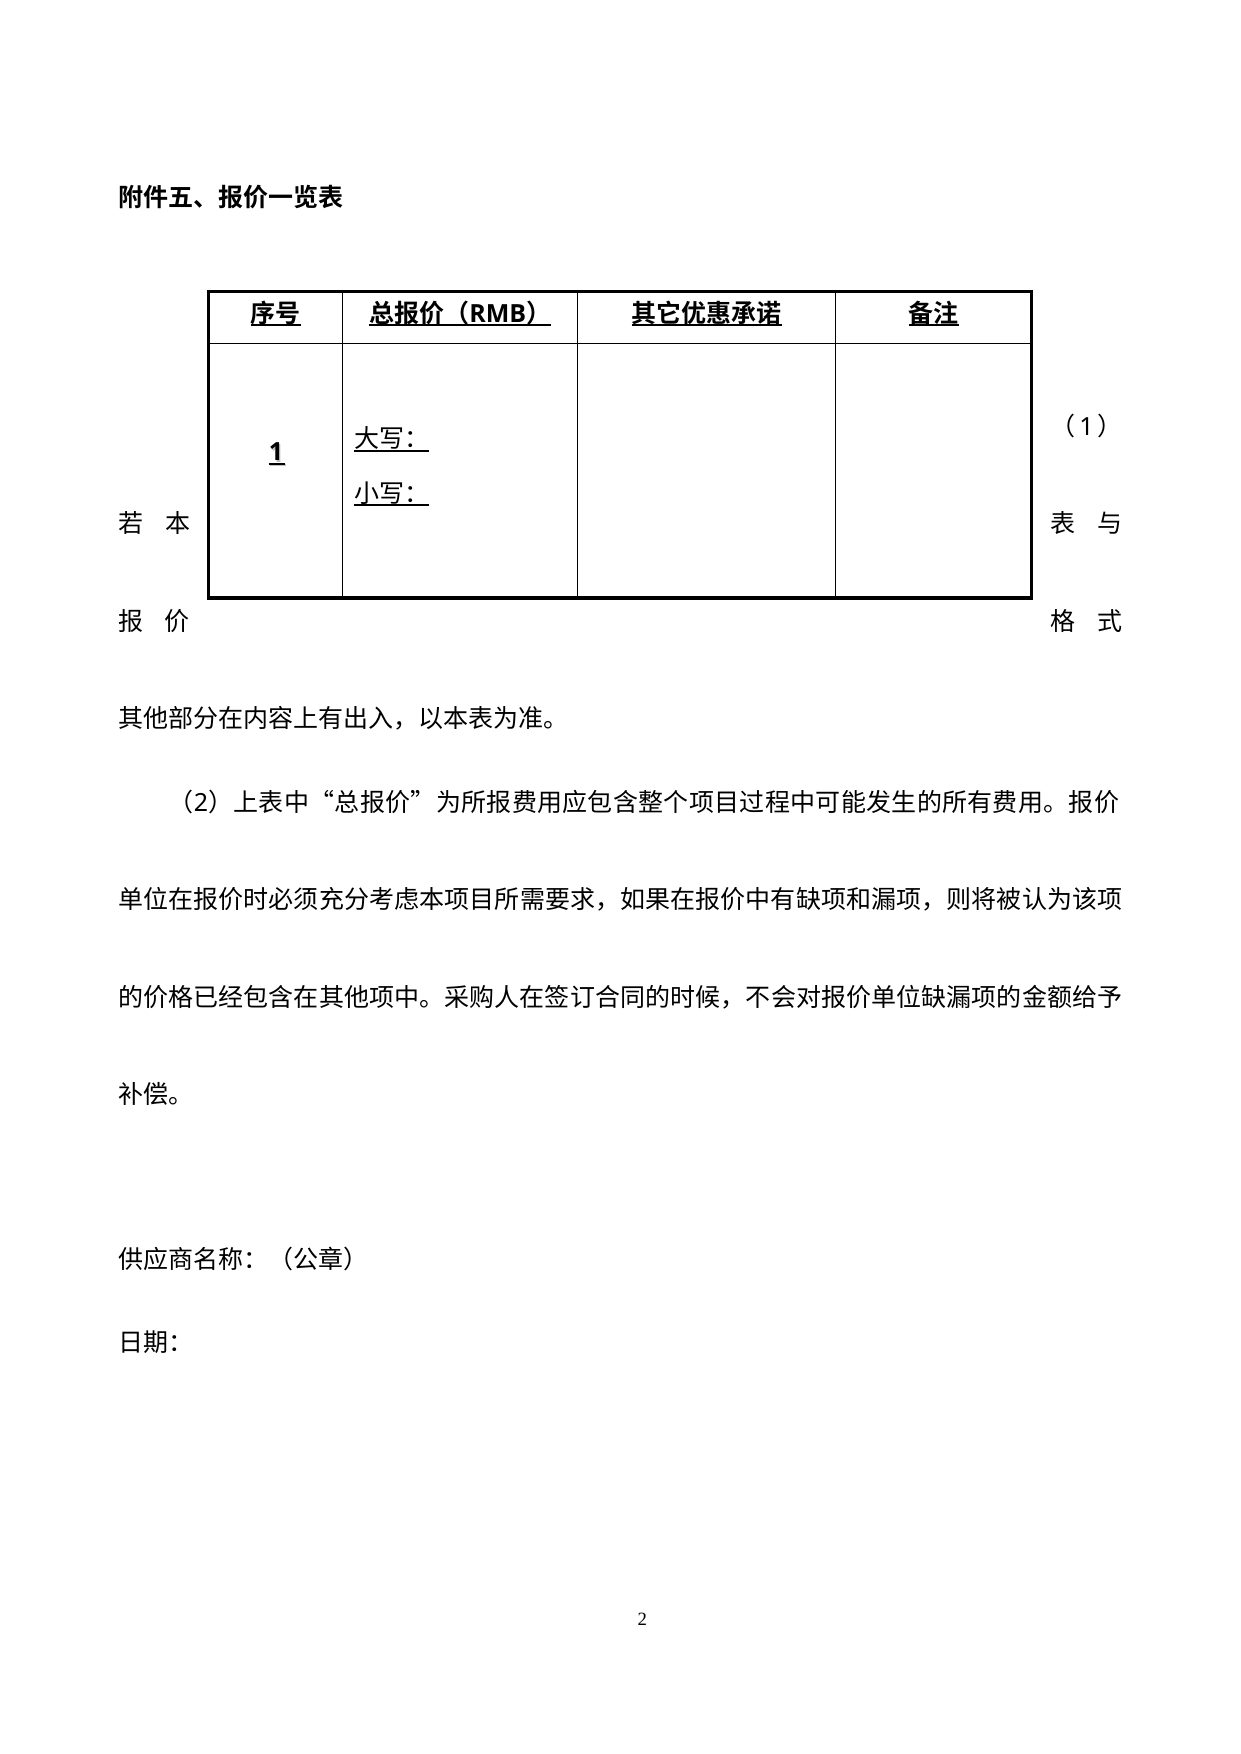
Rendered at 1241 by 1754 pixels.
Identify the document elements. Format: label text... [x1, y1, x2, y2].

text 日期： [118, 1308, 1122, 1373]
table_header 其它优惠承诺 [578, 293, 835, 342]
table_cell 大写： 小写： [343, 344, 577, 596]
table_header 总报价（RMB） [343, 293, 577, 342]
table_header 备注 [836, 293, 1030, 342]
text 供应商名称：（公章） [118, 1225, 1122, 1290]
table_cell 1 [210, 344, 342, 596]
table_cell [578, 344, 835, 596]
table_cell [836, 344, 1030, 596]
text （1）若本表与报价格式其他部分在内容上有出入，以本表为准。 [118, 392, 1122, 749]
list 附件五、报价一览表 [118, 163, 1122, 228]
text （2）上表中“总报价”为所报费用应包含整个项目过程中可能发生的所有费用。报价单位在报价时必须充分考虑本项目所需要求，如果在报价中有缺项和漏项，则将被认为该项的价格已经包含在其他项中。采购人在签订合同的时候，不会对报价单位缺漏项的金额给予补偿。 [118, 768, 1122, 1125]
table_header 序号 [210, 293, 342, 342]
